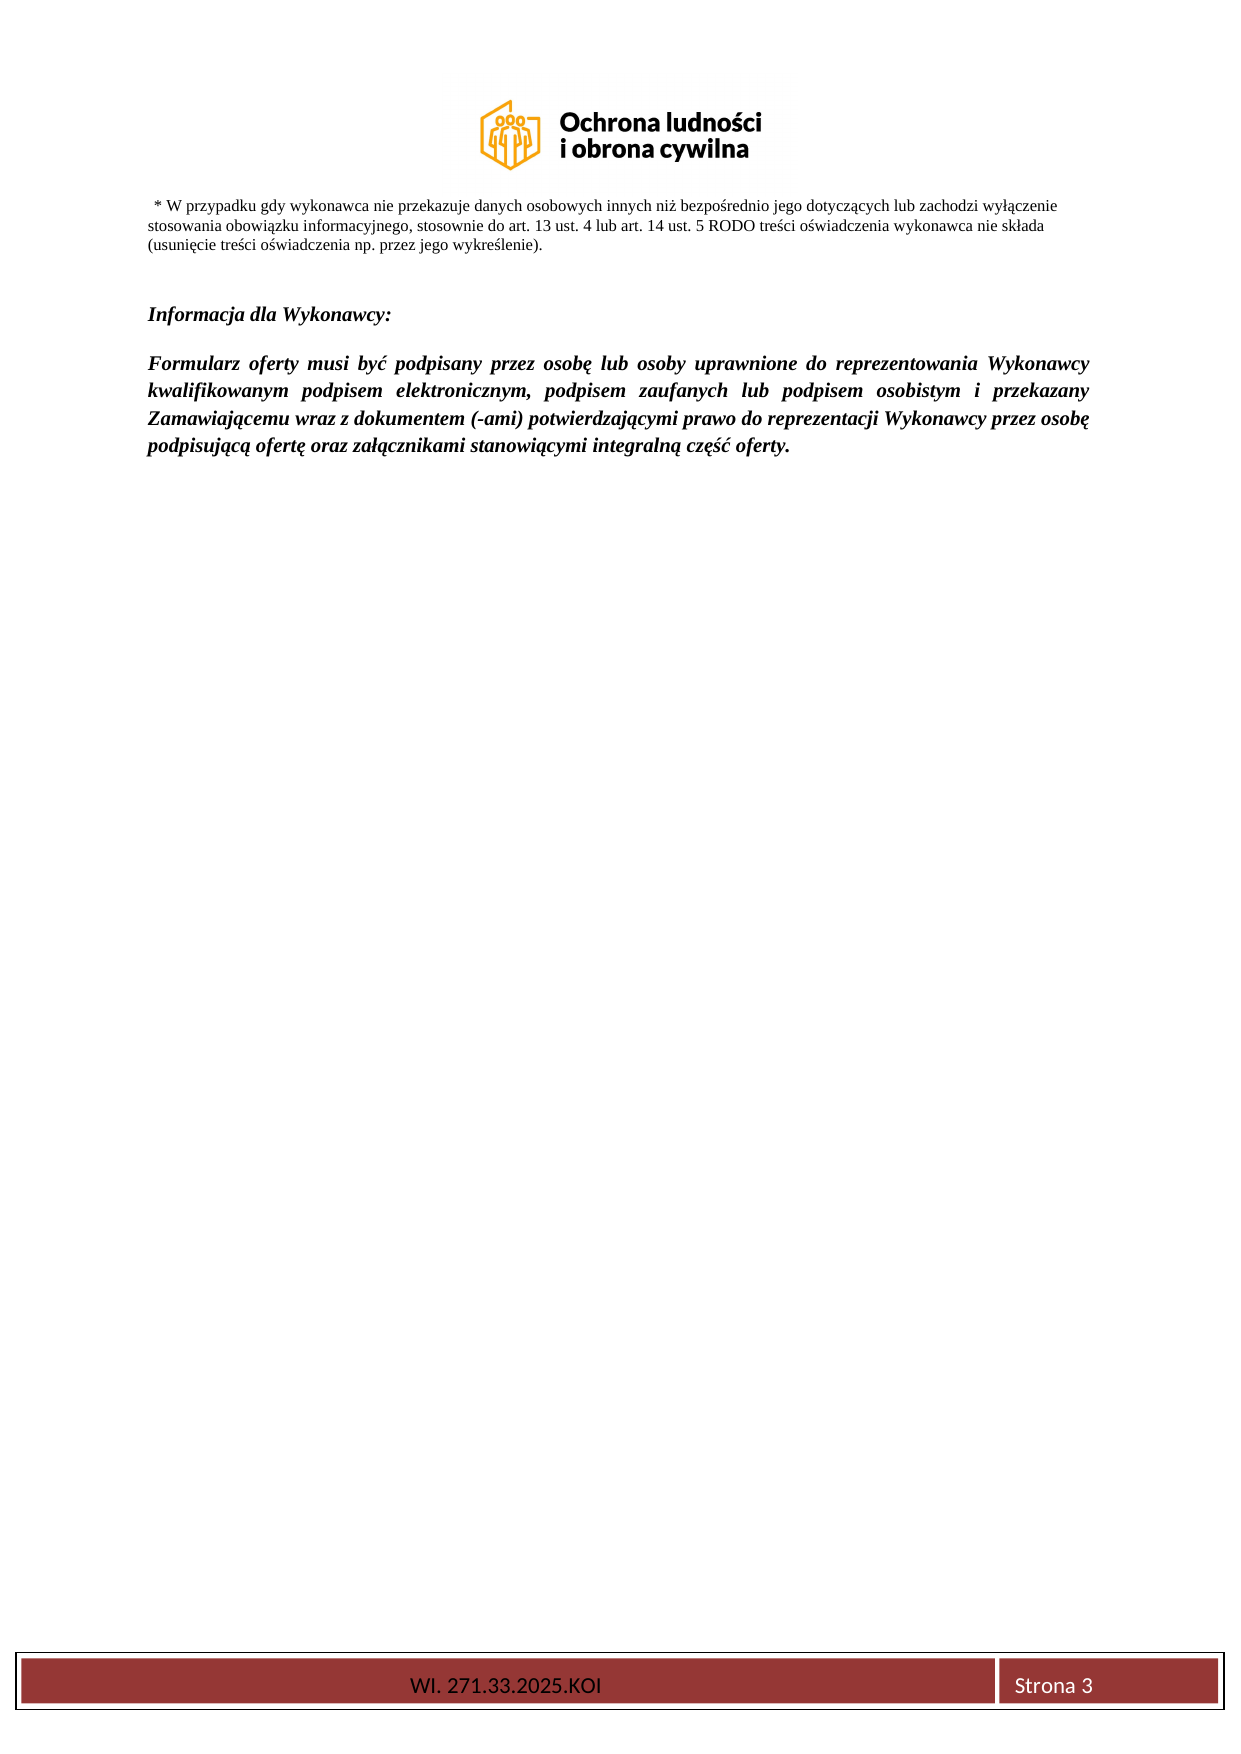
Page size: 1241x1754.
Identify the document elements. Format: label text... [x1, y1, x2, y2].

text * W przypadku gdy wykonawca nie przekazuje danych osobowych innych niż bezpośrednio jego dotyczących lub zachodzi wyłączenie stosowania obowiązku informacyjnego, stosownie do art. 13 ust. 4 lub art. 14 ust. 5 RODO treści oświadczenia wykonawca nie składa (usunięcie treści oświadczenia np. przez jego wykreślenie). [148, 196, 1093, 254]
text Formularz oferty musi być podpisany przez osobę lub osoby uprawnione do reprezentowania Wykonawcy kwalifikowanym podpisem elektronicznym, podpisem zaufanych lub podpisem osobistym i przekazany Zamawiającemu wraz z dokumentem (-ami) potwierdzającymi prawo do reprezentacji Wykonawcy przez osobę podpisującą ofertę oraz załącznikami stanowiącymi integralną część oferty. [148, 351, 1093, 457]
picture [442, 73, 799, 197]
text Informacja dla Wykonawcy: [148, 302, 1093, 326]
